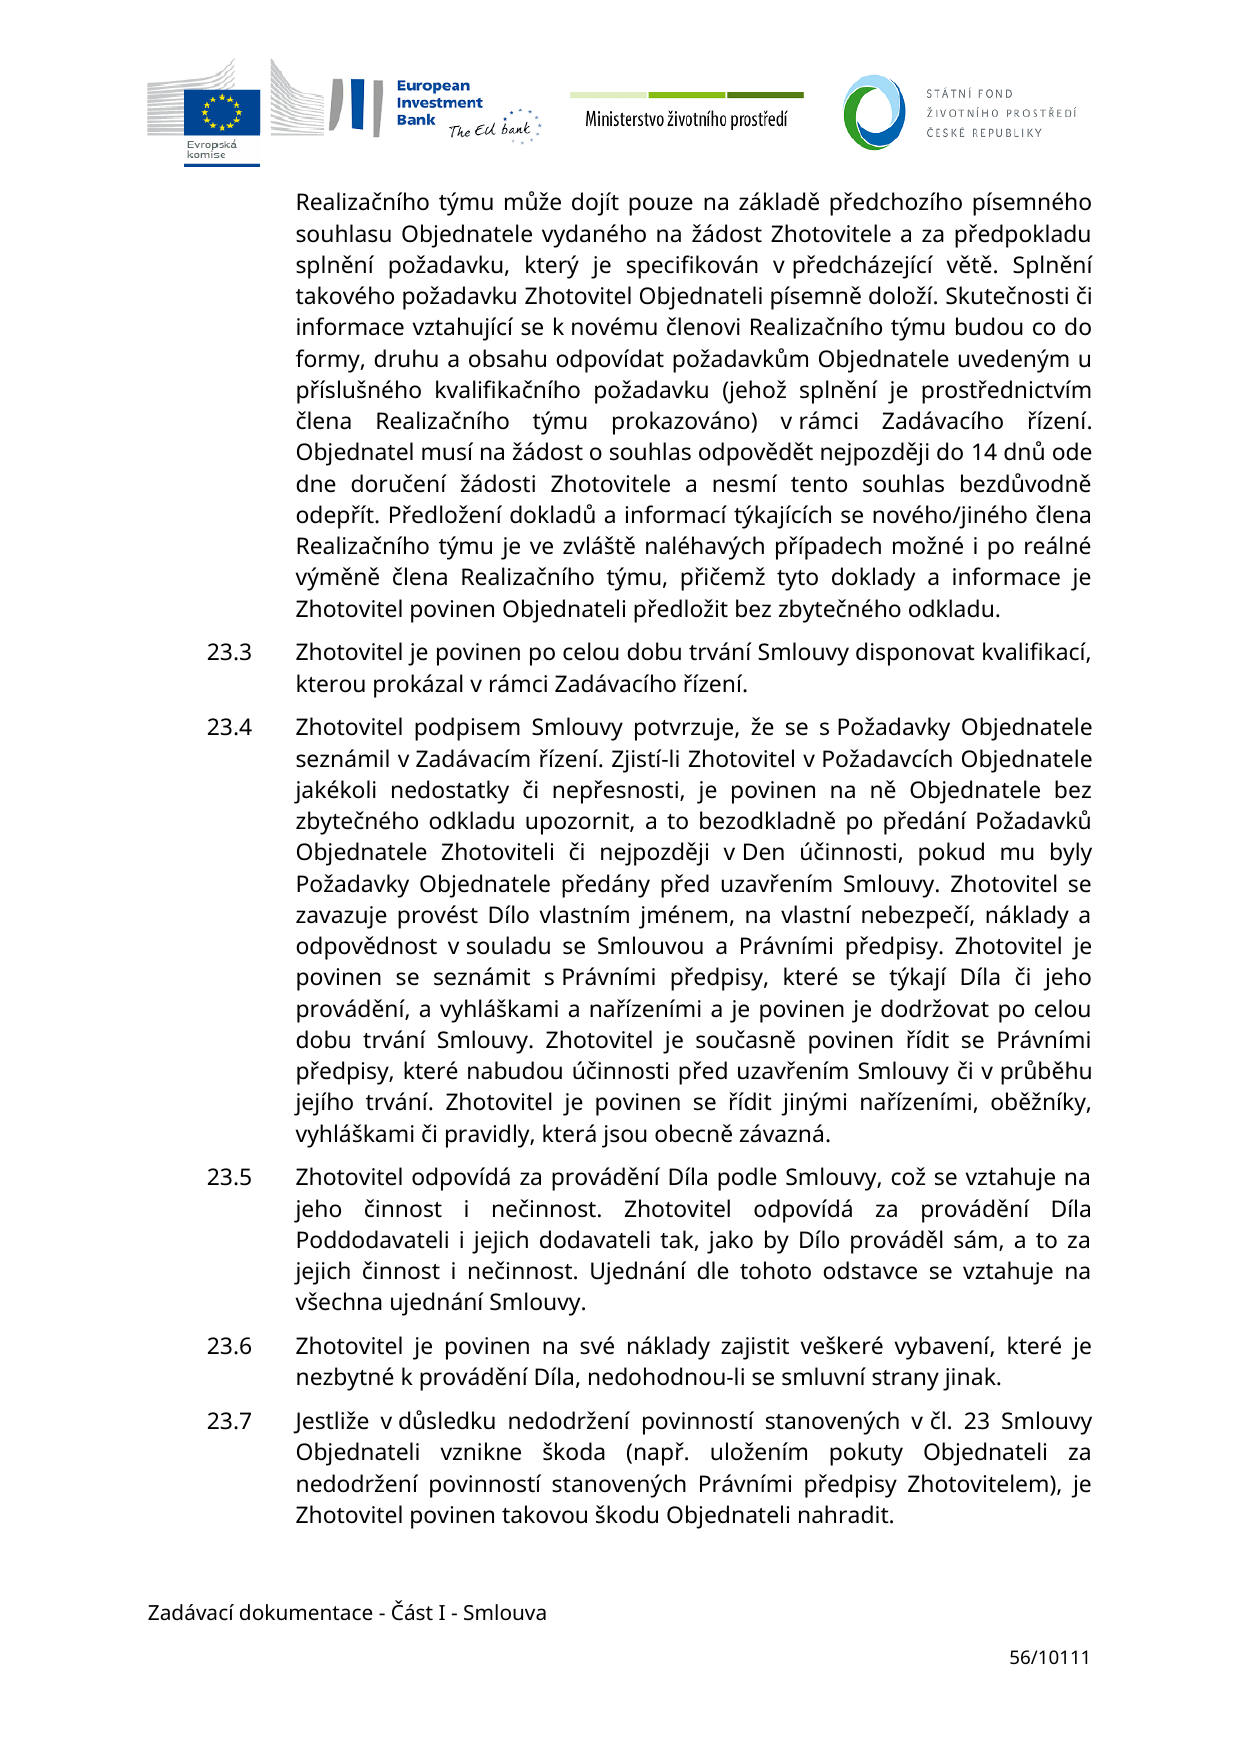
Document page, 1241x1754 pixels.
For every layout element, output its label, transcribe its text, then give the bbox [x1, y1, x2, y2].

list Zhotovitel podpisem Smlouvy potvrzuje, že se s Požadavky Objednatele seznámil v Zadávacím řízení. Zjistí-li Zhotovitel v Požadavcích Objednatele jakékoli nedostatky či nepřesnosti, je povinen na ně Objednatele bez zbytečného odkladu upozornit, a to bezodkladně po předání Požadavků Objednatele Zhotoviteli či nejpozději v Den účinnosti, pokud mu byly Požadavky Objednatele předány před uzavřením Smlouvy. Zhotovitel se zavazuje provést Dílo vlastním jménem, na vlastní nebezpečí, náklady a odpovědnost v souladu se Smlouvou a Právními předpisy. Zhotovitel je povinen se seznámit s Právními předpisy, které se týkají Díla či jeho provádění, a vyhláškami a nařízeními a je povinen je dodržovat po celou dobu trvání Smlouvy. Zhotovitel je současně povinen řídit se Právními předpisy, které nabudou účinnosti před uzavřením Smlouvy či v průběhu jejího trvání. Zhotovitel je povinen se řídit jinými nařízeními, oběžníky, vyhláškami či pravidly, která jsou obecně závazná. [207, 711, 1093, 1149]
list Zhotovitel odpovídá za provádění Díla podle Smlouvy, což se vztahuje na jeho činnost i nečinnost. Zhotovitel odpovídá za provádění Díla Poddodavateli i jejich dodavateli tak, jako by Dílo prováděl sám, a to za jejich činnost i nečinnost. Ujednání dle tohoto odstavce se vztahuje na všechna ujednání Smlouvy. [207, 1161, 1093, 1317]
list Jestliže v důsledku nedodržení povinností stanovených v čl. 23 Smlouvy Objednateli vznikne škoda (např. uložením pokuty Objednateli za nedodržení povinností stanovených Právními předpisy Zhotovitelem), je Zhotovitel povinen takovou škodu Objednateli nahradit. [207, 1405, 1093, 1530]
list Zhotovitel je povinen na své náklady zajistit veškeré vybavení, které je nezbytné k provádění Díla, nedohodnou-li se smluvní strany jinak. [207, 1330, 1093, 1392]
list Zhotovitel je povinen po celou dobu trvání Smlouvy disponovat kvalifikací, kterou prokázal v rámci Zadávacího řízení. [207, 636, 1093, 699]
picture [147, 55, 1092, 167]
